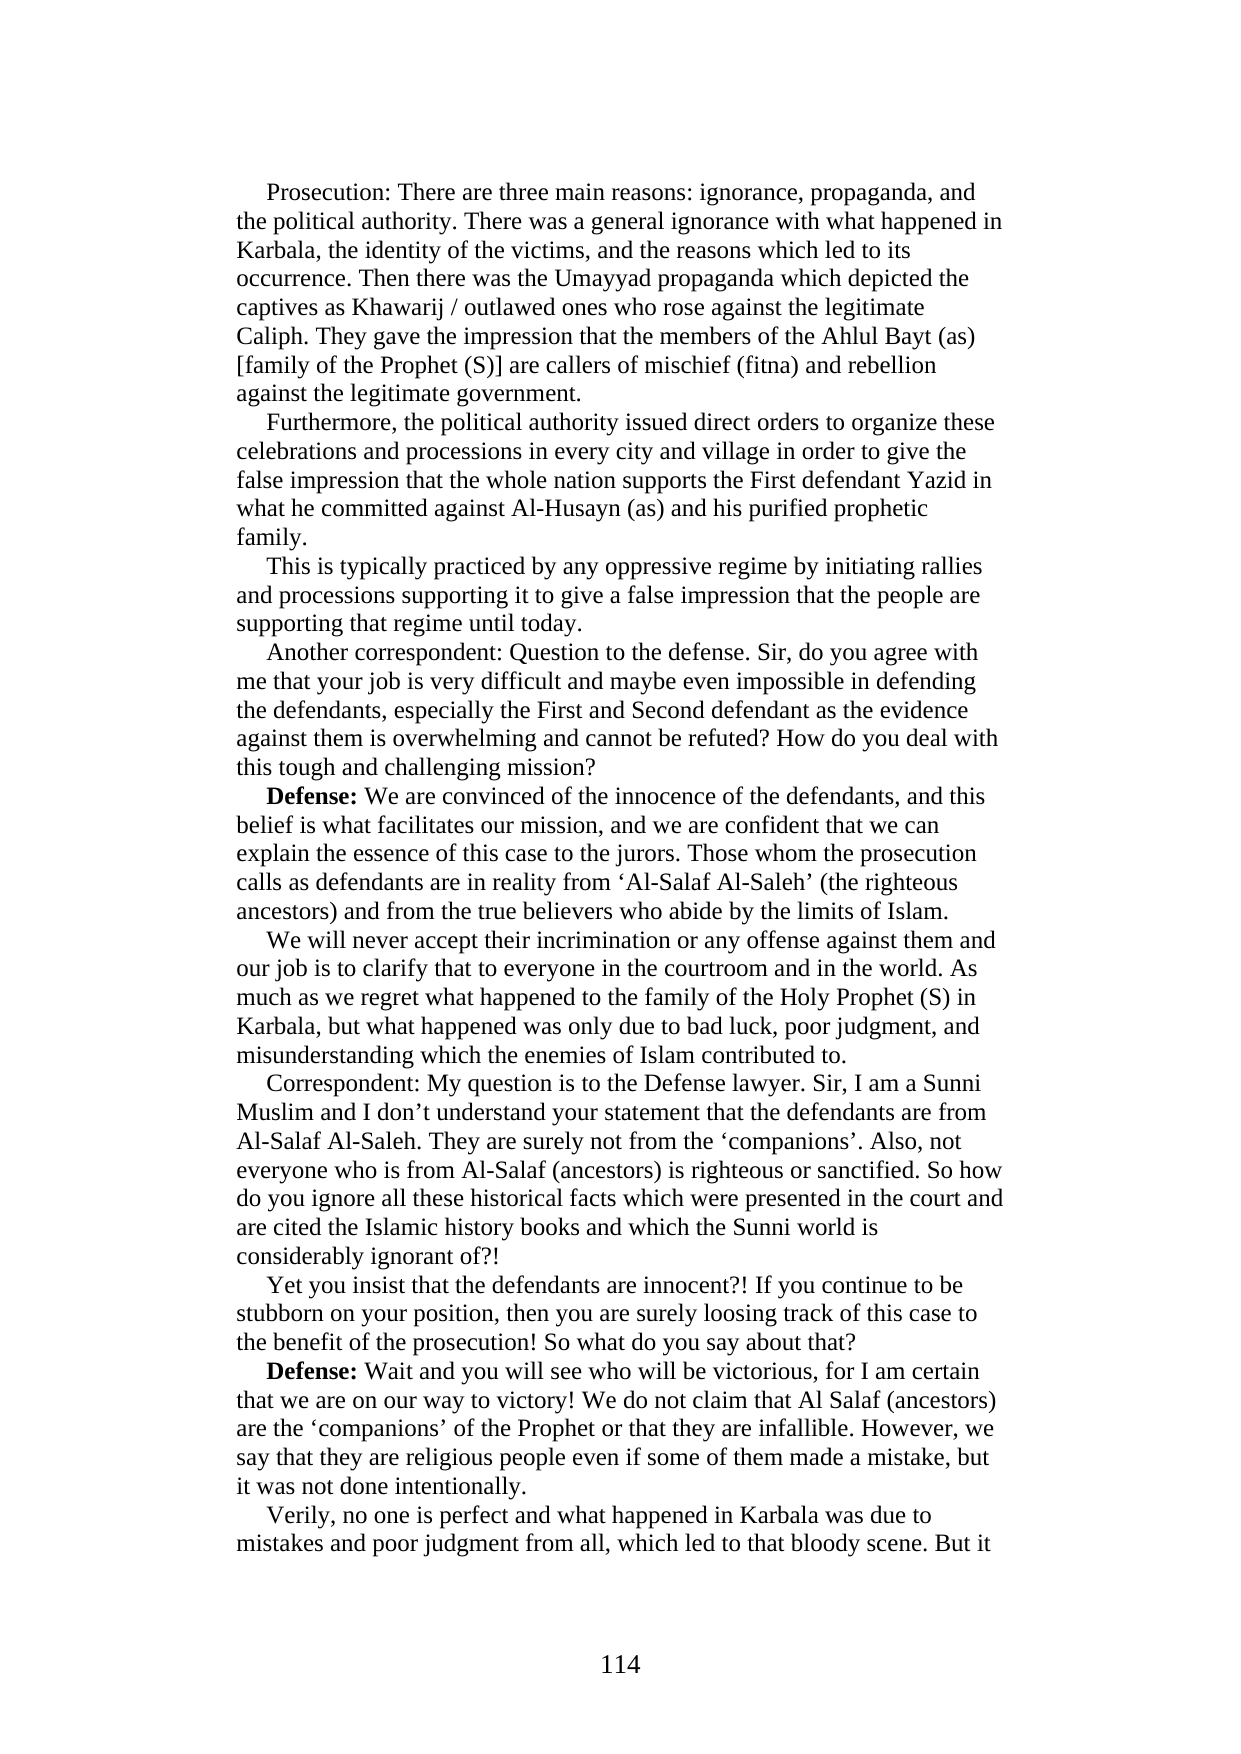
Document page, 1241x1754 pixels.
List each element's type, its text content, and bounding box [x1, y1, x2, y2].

text This is typically practiced by any oppressive regime by initiating rallies and processions supporting it to give a false impression that the people are supporting that regime until today. [236, 551, 1004, 637]
text Yet you insist that the defendants are innocent?! If you continue to be stubborn on your position, then you are surely loosing track of this case to the benefit of the prosecution! So what do you say about that? [236, 1270, 1004, 1356]
text Defense: Wait and you will see who will be victorious, for I am certain that we are on our way to victory! We do not claim that Al Salaf (ancestors) are the ‘companions’ of the Prophet or that they are infallible. However, we say that they are religious people even if some of them made a mistake, but it was not done intentionally. [236, 1356, 1004, 1500]
text We will never accept their incrimination or any offense against them and our job is to clarify that to everyone in the courtroom and in the world. As much as we regret what happened to the family of the Holy Prophet (S) in Karbala, but what happened was only due to bad luck, poor judgment, and misunderstanding which the enemies of Islam contributed to. [236, 925, 1004, 1068]
text Prosecution: There are three main reasons: ignorance, propaganda, and the political authority. There was a general ignorance with what happened in Karbala, the identity of the victims, and the reasons which led to its [236, 177, 1004, 263]
text occurrence. Then there was the Umayyad propaganda which depicted the captives as Khawarij / outlawed ones who rose against the legitimate Caliph. They gave the impression that the members of the Ahlul Bayt (as) [family of the Prophet (S)] are callers of mischief (fitna) and rebellion against the legitimate government. [236, 263, 1004, 407]
text Furthermore, the political authority issued direct orders to organize these celebrations and processions in every city and village in order to give the false impression that the whole nation supports the First defendant Yazid in what he committed against Al-Husayn (as) and his purified prophetic family. [236, 407, 1004, 551]
text Defense: We are convinced of the innocence of the defendants, and this belief is what facilitates our mission, and we are confident that we can explain the essence of this case to the jurors. Those whom the prosecution calls as defendants are in reality from ‘Al-Salaf Al-Saleh’ (the righteous ancestors) and from the true believers who abide by the limits of Islam. [236, 781, 1004, 925]
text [236, 1500, 1004, 1557]
text Correspondent: My question is to the Defense lawyer. Sir, I am a Sunni Muslim and I don’t understand your statement that the defendants are from Al-Salaf Al-Saleh. They are surely not from the ‘companions’. Also, not everyone who is from Al-Salaf (ancestors) is righteous or sanctified. So how do you ignore all these historical facts which were presented in the court and are cited the Islamic history books and which the Sunni world is considerably ignorant of?! [236, 1068, 1004, 1270]
text Another correspondent: Question to the defense. Sir, do you agree with me that your job is very difficult and maybe even impossible in defending the defendants, especially the First and Second defendant as the evidence against them is overwhelming and cannot be refuted? How do you deal with this tough and challenging mission? [236, 637, 1004, 781]
